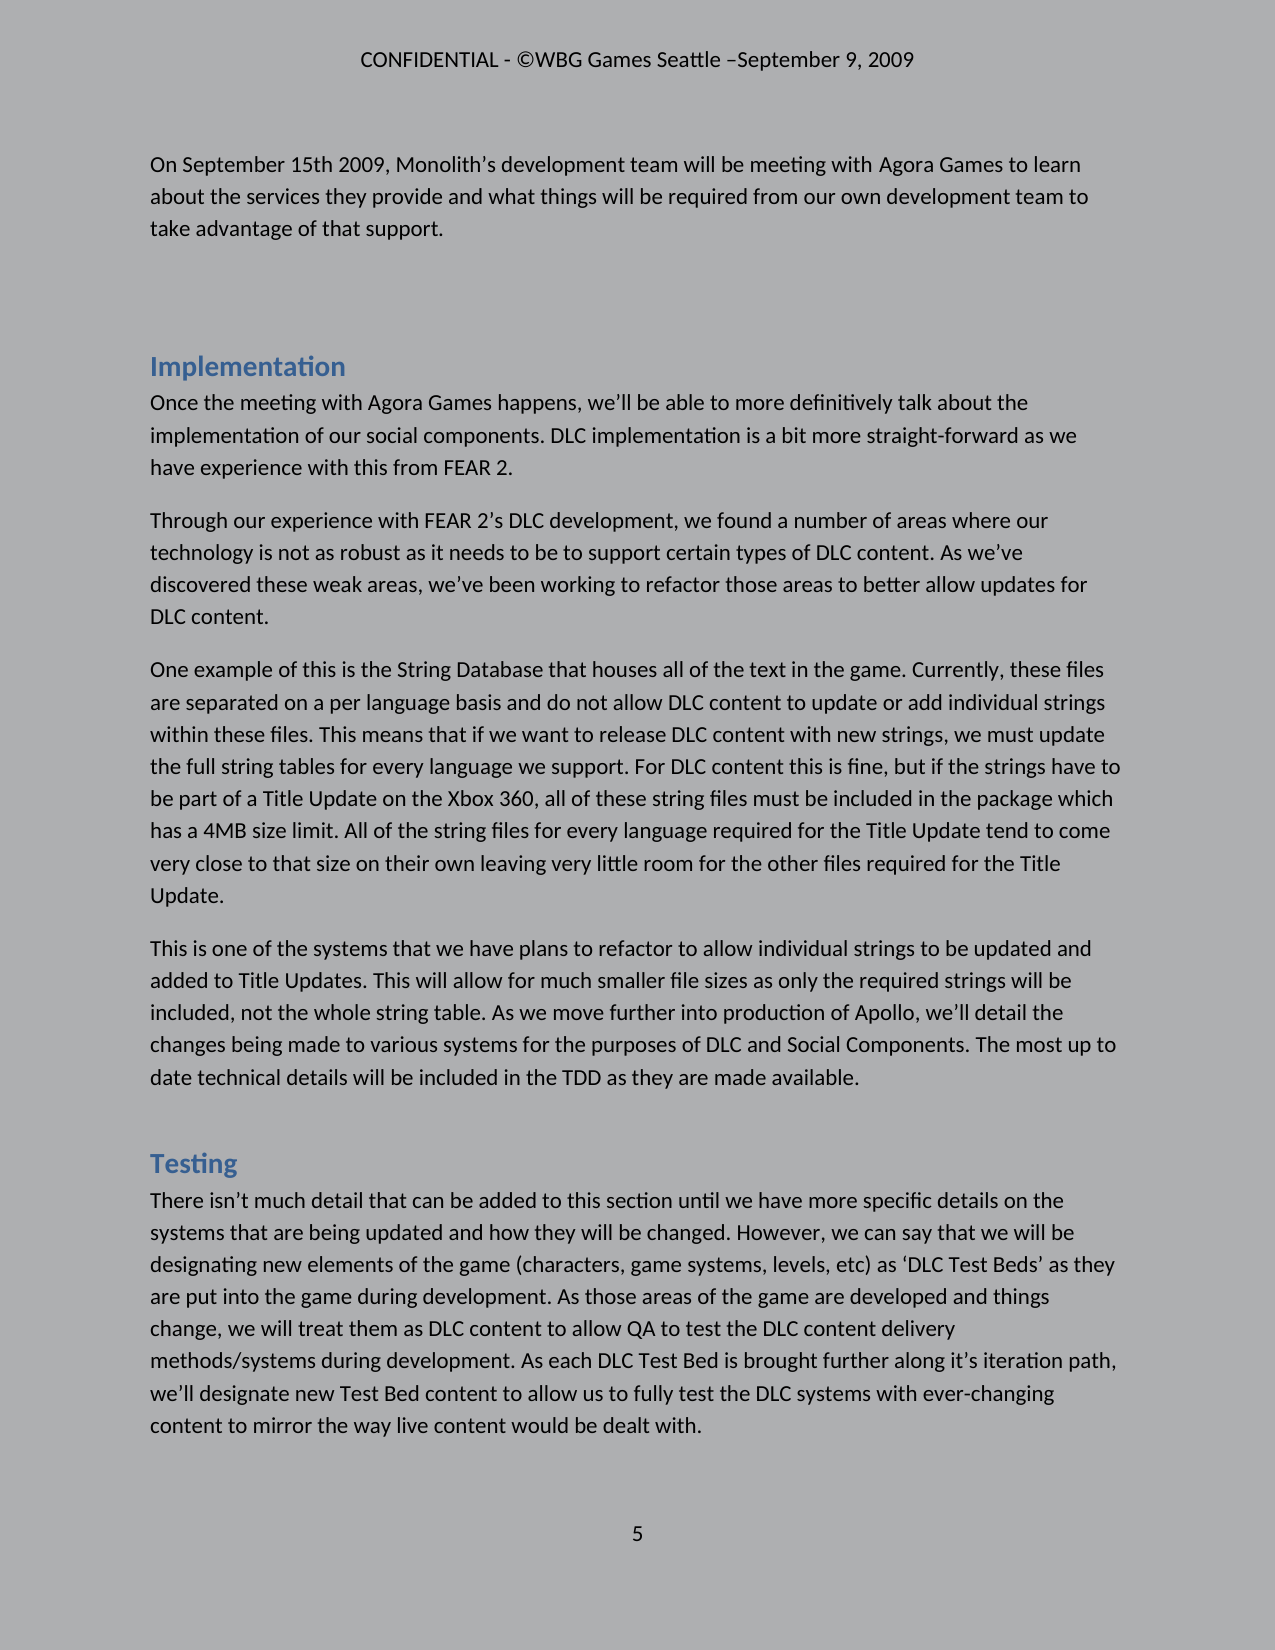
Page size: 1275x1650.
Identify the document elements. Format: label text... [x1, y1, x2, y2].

text This is one of the systems that we have plans to refactor to allow individual strings to be updated and added to Title Updates. This will allow for much smaller file sizes as only the required strings will be included, not the whole string table. As we move further into production of Apollo, we’ll detail the changes being made to various systems for the purposes of DLC and Social Components. The most up to date technical details will be included in the TDD as they are made available. [150, 934, 1125, 1091]
text Once the meeting with Agora Games happens, we’ll be able to more definitively talk about the implementation of our social components. DLC implementation is a bit more straight-forward as we have experience with this from FEAR 2. [150, 388, 1125, 481]
subtitle Testing [150, 1145, 1125, 1180]
text One example of this is the String Database that houses all of the text in the game. Currently, these files are separated on a per language basis and do not allow DLC content to update or add individual strings within these files. This means that if we want to release DLC content with new strings, we must update the full string tables for every language we support. For DLC content this is fine, but if the strings have to be part of a Title Update on the Xbox 360, all of these string files must be included in the package which has a 4MB size limit. All of the string files for every language required for the Title Update tend to come very close to that size on their own leaving very little room for the other files required for the Title Update. [150, 656, 1125, 909]
text There isn’t much detail that can be added to this section until we have more specific details on the systems that are being updated and how they will be changed. However, we can say that we will be designating new elements of the game (characters, game systems, levels, etc) as ‘DLC Test Beds’ as they are put into the game during development. As those areas of the game are developed and things change, we will treat them as DLC content to allow QA to test the DLC content delivery methods/systems during development. As each DLC Test Bed is brought further along it’s iteration path, we’ll designate new Test Bed content to allow us to fully test the DLC systems with ever-changing content to mirror the way live content would be dealt with. [150, 1186, 1125, 1439]
text On September 15th 2009, Monolith’s development team will be meeting with Agora Games to learn about the services they provide and what things will be required from our own development team to take advantage of that support. [150, 150, 1125, 242]
subtitle Implementation [150, 348, 1125, 383]
text Through our experience with FEAR 2’s DLC development, we found a number of areas where our technology is not as robust as it needs to be to support certain types of DLC content. As we’ve discovered these weak areas, we’ve been working to refactor those areas to better allow updates for DLC content. [150, 506, 1125, 631]
